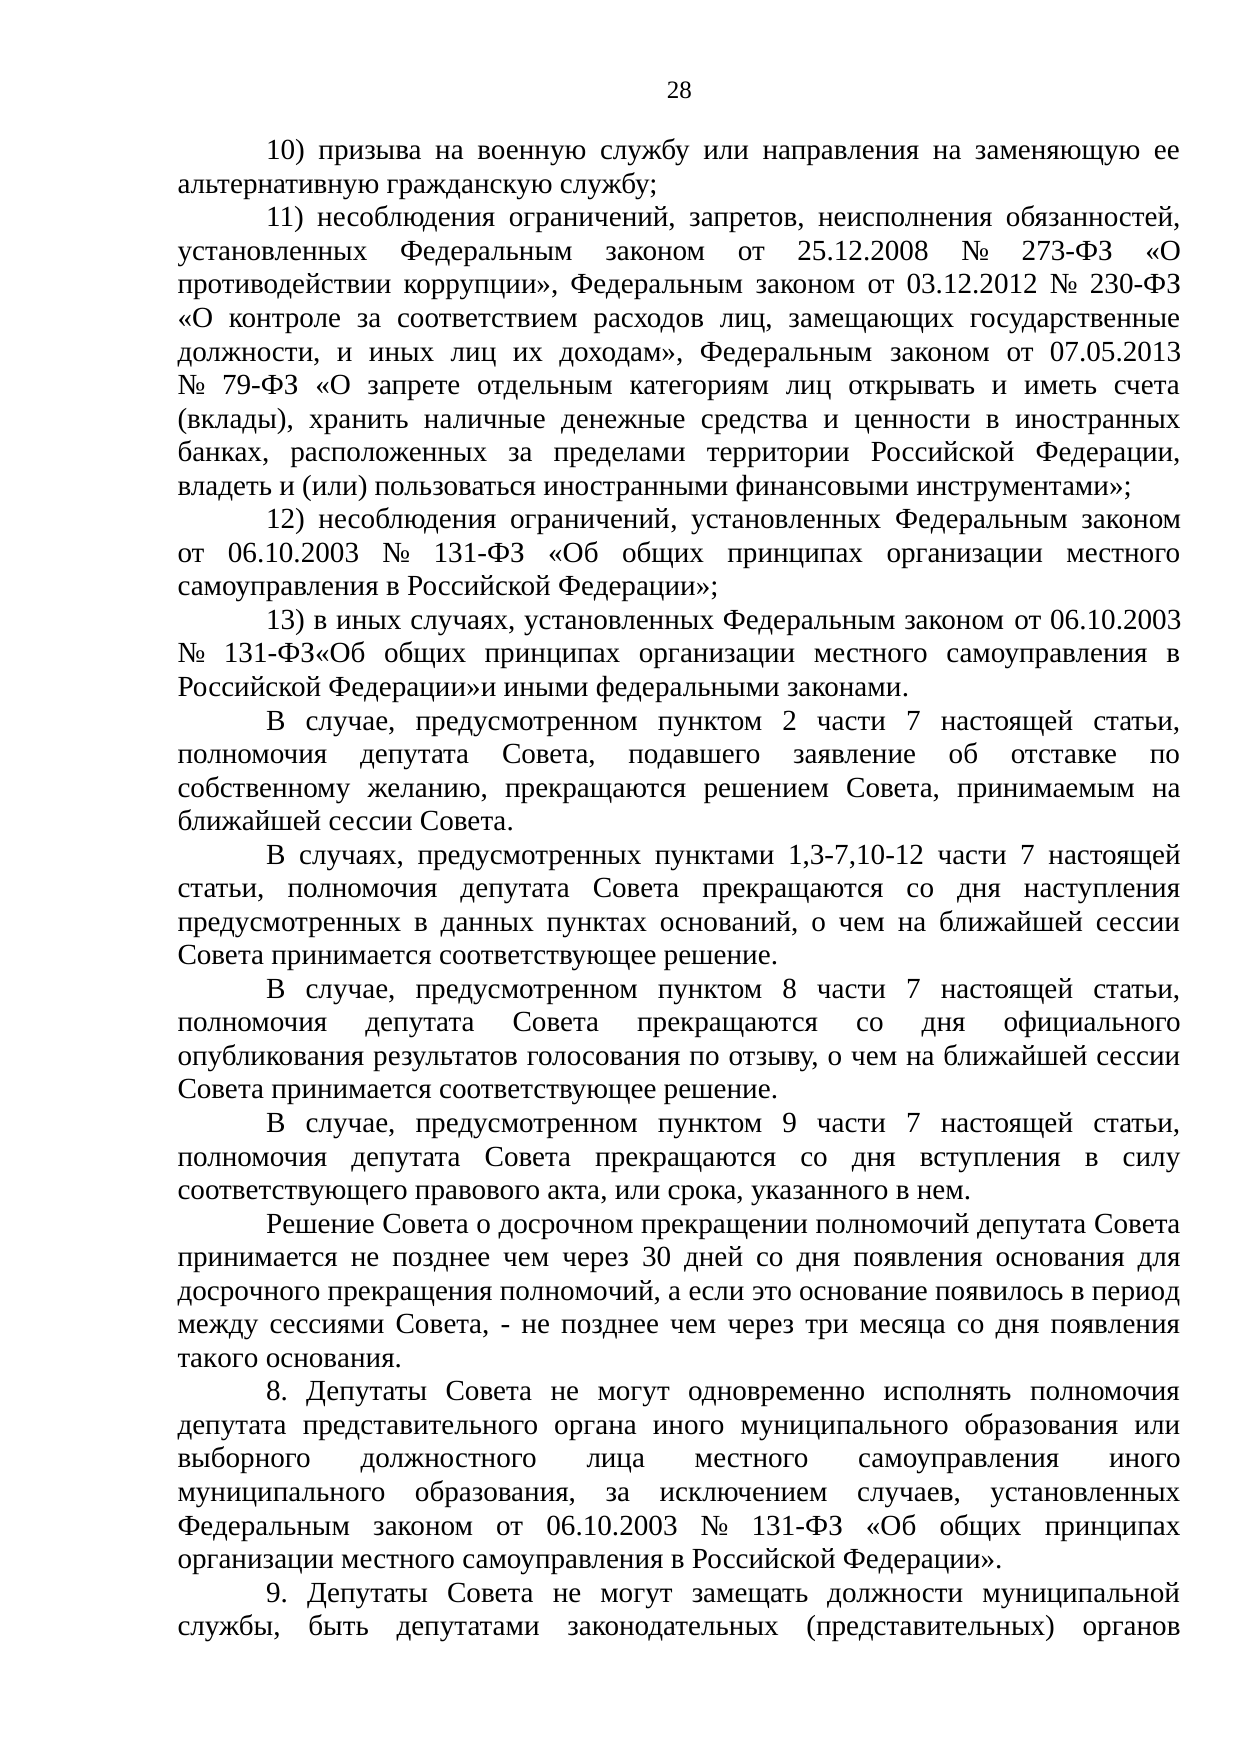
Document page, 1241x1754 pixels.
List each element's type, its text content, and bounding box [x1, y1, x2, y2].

text В случае, предусмотренном пунктом 2 части 7 настоящей статьи, полномочия депутата Совета, подавшего заявление об отставке по собственному желанию, прекращаются решением Совета, принимаемым на ближайшей сессии Совета. [177, 703, 1181, 837]
text В случае, предусмотренном пунктом 9 части 7 настоящей статьи, полномочия депутата Совета прекращаются со дня вступления в силу соответствующего правового акта, или срока, указанного в нем. [177, 1105, 1181, 1206]
text 11) несоблюдения ограничений, запретов, неисполнения обязанностей, установленных Федеральным законом от 25.12.2008 № 273-ФЗ «О противодействии коррупции», Федеральным законом от 03.12.2012 № 230-ФЗ «О контроле за соответствием расходов лиц, замещающих государственные должности, и иных лиц их доходам», Федеральным законом от 07.05.2013 № 79-ФЗ «О запрете отдельным категориям лиц открывать и иметь счета (вклады), хранить наличные денежные средства и ценности в иностранных банках, расположенных за пределами территории Российской Федерации, владеть и (или) пользоваться иностранными финансовыми инструментами»; [177, 199, 1181, 501]
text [177, 1575, 1181, 1642]
text Решение Совета о досрочном прекращении полномочий депутата Совета принимается не позднее чем через 30 дней со дня появления основания для досрочного прекращения полномочий, а если это основание появилось в период между сессиями Совета, - не позднее чем через три месяца со дня появления такого основания. [177, 1206, 1181, 1373]
text В случае, предусмотренном пунктом 8 части 7 настоящей статьи, полномочия депутата Совета прекращаются со дня официального опубликования результатов голосования по отзыву, о чем на ближайшей сессии Совета принимается соответствующее решение. [177, 971, 1181, 1105]
text 13) в иных случаях, установленных Федеральным законом от 06.10.2003 № 131-ФЗ«Об общих принципах организации местного самоуправления в Российской Федерации»и иными федеральными законами. [177, 602, 1181, 703]
text 8. Депутаты Совета не могут одновременно исполнять полномочия депутата представительного органа иного муниципального образования или выборного должностного лица местного самоуправления иного муниципального образования, за исключением случаев, установленных Федеральным законом от 06.10.2003 № 131-ФЗ «Об общих принципах организации местного самоуправления в Российской Федерации». [177, 1373, 1181, 1575]
text 12) несоблюдения ограничений, установленных Федеральным законом от 06.10.2003 № 131-ФЗ «Об общих принципах организации местного самоуправления в Российской Федерации»; [177, 501, 1181, 602]
text В случаях, предусмотренных пунктами 1,3-7,10-12 части 7 настоящей статьи, полномочия депутата Совета прекращаются со дня наступления предусмотренных в данных пунктах оснований, о чем на ближайшей сессии Совета принимается соответствующее решение. [177, 837, 1181, 971]
text 10) призыва на военную службу или направления на заменяющую ее альтернативную гражданскую службу; [177, 132, 1181, 199]
